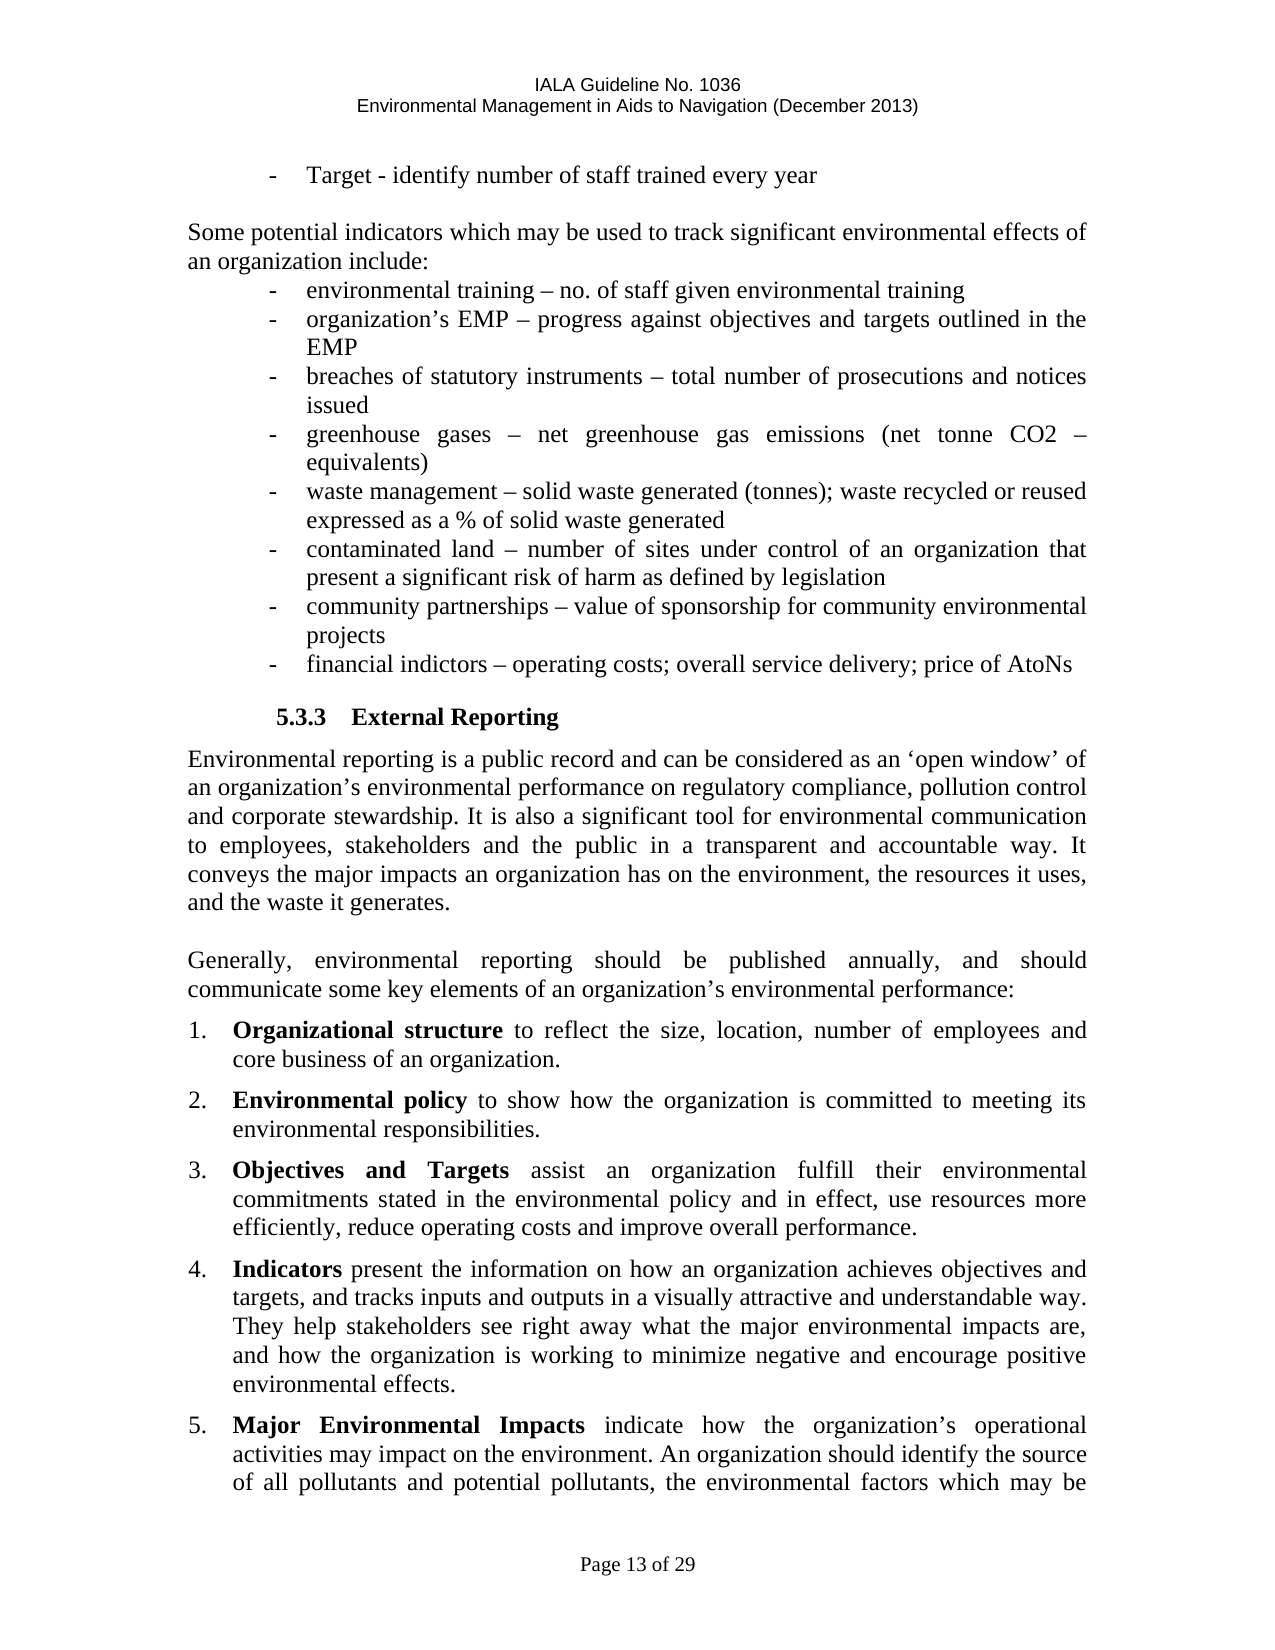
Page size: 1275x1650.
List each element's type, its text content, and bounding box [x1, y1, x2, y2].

list Objectives and Targets assist an organization fulfill their environmental commitments stated in the environmental policy and in effect, use resources more efficiently, reduce operating costs and improve overall performance. [188, 1155, 1087, 1241]
list greenhouse gases – net greenhouse gas emissions (net tonne CO2 – equivalents) [269, 419, 1087, 476]
subtitle External Reporting [276, 702, 1087, 731]
list waste management – solid waste generated (tonnes); waste recycled or reused expressed as a % of solid waste generated [269, 476, 1087, 534]
list Organizational structure to reflect the size, location, number of employees and core business of an organization. [188, 1015, 1087, 1072]
list Indicators present the information on how an organization achieves objectives and targets, and tracks inputs and outputs in a visually attractive and understandable way. They help stakeholders see right away what the major environmental impacts are, and how the organization is working to minimize negative and encourage positive environmental effects. [188, 1254, 1087, 1397]
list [188, 1410, 1087, 1496]
list Target - identify number of staff trained every year [269, 160, 1087, 189]
text Some potential indicators which may be used to track significant environmental effects of an organization include: [187, 217, 1087, 275]
list contaminated land – number of sites under control of an organization that present a significant risk of harm as defined by legislation [269, 534, 1087, 591]
list financial indictors – operating costs; overall service delivery; price of AtoNs [269, 649, 1087, 677]
list community partnerships – value of sponsorship for community environmental projects [269, 591, 1087, 649]
text Environmental reporting is a public record and can be considered as an ‘open window’ of an organization’s environmental performance on regulatory compliance, pollution control and corporate stewardship. It is also a significant tool for environmental communication to employees, stakeholders and the public in a transparent and accountable way. It conveys the major impacts an organization has on the environment, the resources it uses, and the waste it generates. [187, 744, 1087, 916]
list Environmental policy to show how the organization is committed to meeting its environmental responsibilities. [188, 1085, 1087, 1142]
list organization’s EMP – progress against objectives and targets outlined in the EMP [269, 304, 1087, 361]
list breaches of statutory instruments – total number of prosecutions and notices issued [269, 361, 1087, 419]
text Generally, environmental reporting should be published annually, and should communicate some key elements of an organization’s environmental performance: [187, 945, 1087, 1002]
list environmental training – no. of staff given environmental training [269, 275, 1087, 304]
